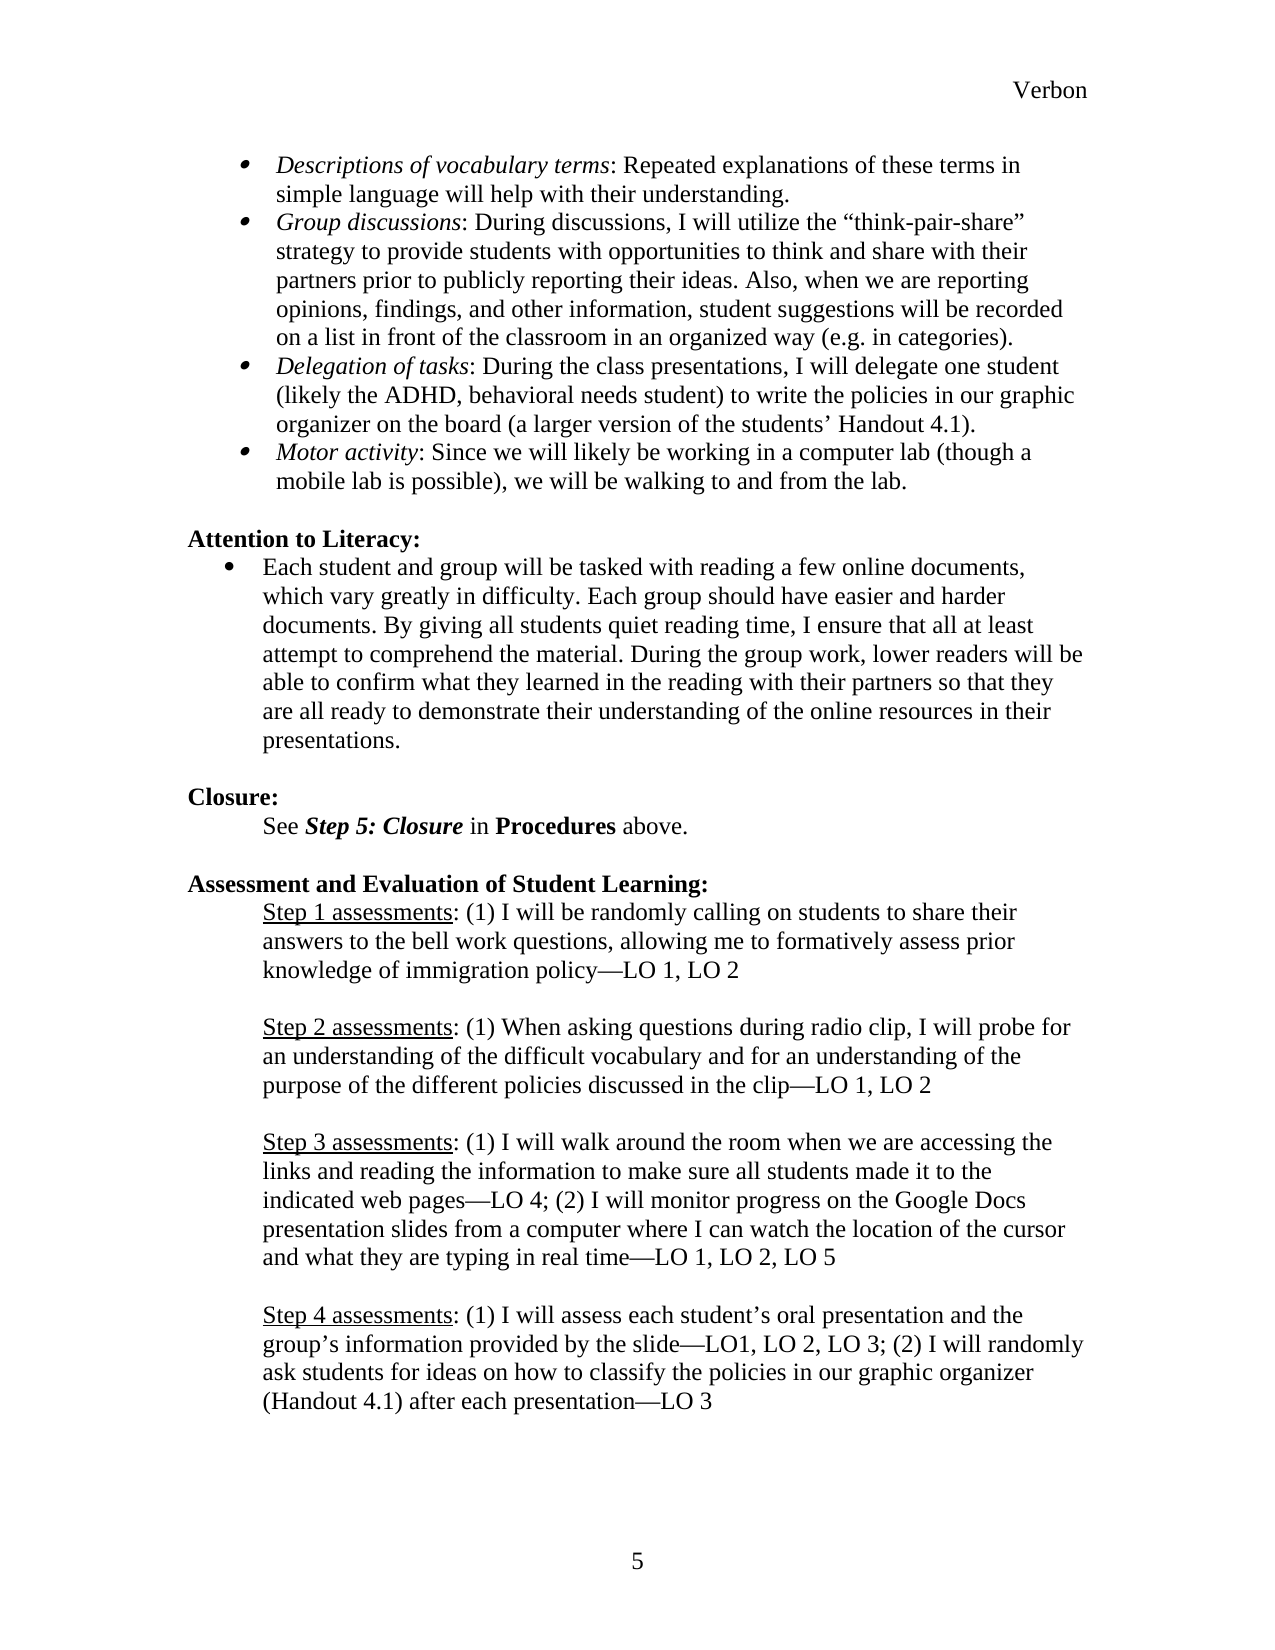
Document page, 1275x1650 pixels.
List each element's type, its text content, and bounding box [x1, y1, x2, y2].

text Closure: [187, 782, 1087, 811]
text Step 1 assessments: (1) I will be randomly calling on students to share their answers to the bell work questions, allowing me to formatively assess prior knowledge of immigration policy—LO 1, LO 2 [262, 897, 1087, 984]
list Group discussions: During discussions, I will utilize the “think-pair-share” strategy to provide students with opportunities to think and share with their partners prior to publicly reporting their ideas. Also, when we are reporting opinions, findings, and other information, student suggestions will be recorded on a list in front of the classroom in an organized way (e.g. in categories). [238, 207, 1087, 351]
text Assessment and Evaluation of Student Learning: [187, 869, 1087, 897]
list Delegation of tasks: During the class presentations, I will delegate one student (likely the ADHD, behavioral needs student) to write the policies in our graphic organizer on the board (a larger version of the students’ Handout 4.1). [238, 351, 1087, 437]
list Each student and group will be tasked with reading a few online documents, which vary greatly in difficulty. Each group should have easier and harder documents. By giving all students quiet reading time, I ensure that all at least attempt to comprehend the material. During the group work, lower readers will be able to confirm what they learned in the reading with their partners so that they are all ready to demonstrate their understanding of the online resources in their presentations. [225, 552, 1087, 754]
text Step 4 assessments: (1) I will assess each student’s oral presentation and the group’s information provided by the slide—LO1, LO 2, LO 3; (2) I will randomly ask students for ideas on how to classify the policies in our graphic organizer (Handout 4.1) after each presentation—LO 3 [262, 1300, 1087, 1415]
text Step 2 assessments: (1) When asking questions during radio clip, I will probe for an understanding of the difficult vocabulary and for an understanding of the purpose of the different policies discussed in the clip—LO 1, LO 2 [262, 1012, 1087, 1099]
list Descriptions of vocabulary terms: Repeated explanations of these terms in simple language will help with their understanding. [238, 150, 1087, 207]
text Attention to Literacy: [187, 524, 1087, 552]
text Step 3 assessments: (1) I will walk around the room when we are accessing the links and reading the information to make sure all students made it to the indicated web pages—LO 4; (2) I will monitor progress on the Google Docs presentation slides from a computer where I can watch the location of the cursor and what they are typing in real time—LO 1, LO 2, LO 5 [262, 1127, 1087, 1271]
text See Step 5: Closure in Procedures above. [262, 811, 1087, 840]
list Motor activity: Since we will likely be working in a computer lab (though a mobile lab is possible), we will be walking to and from the lab. [238, 437, 1087, 495]
